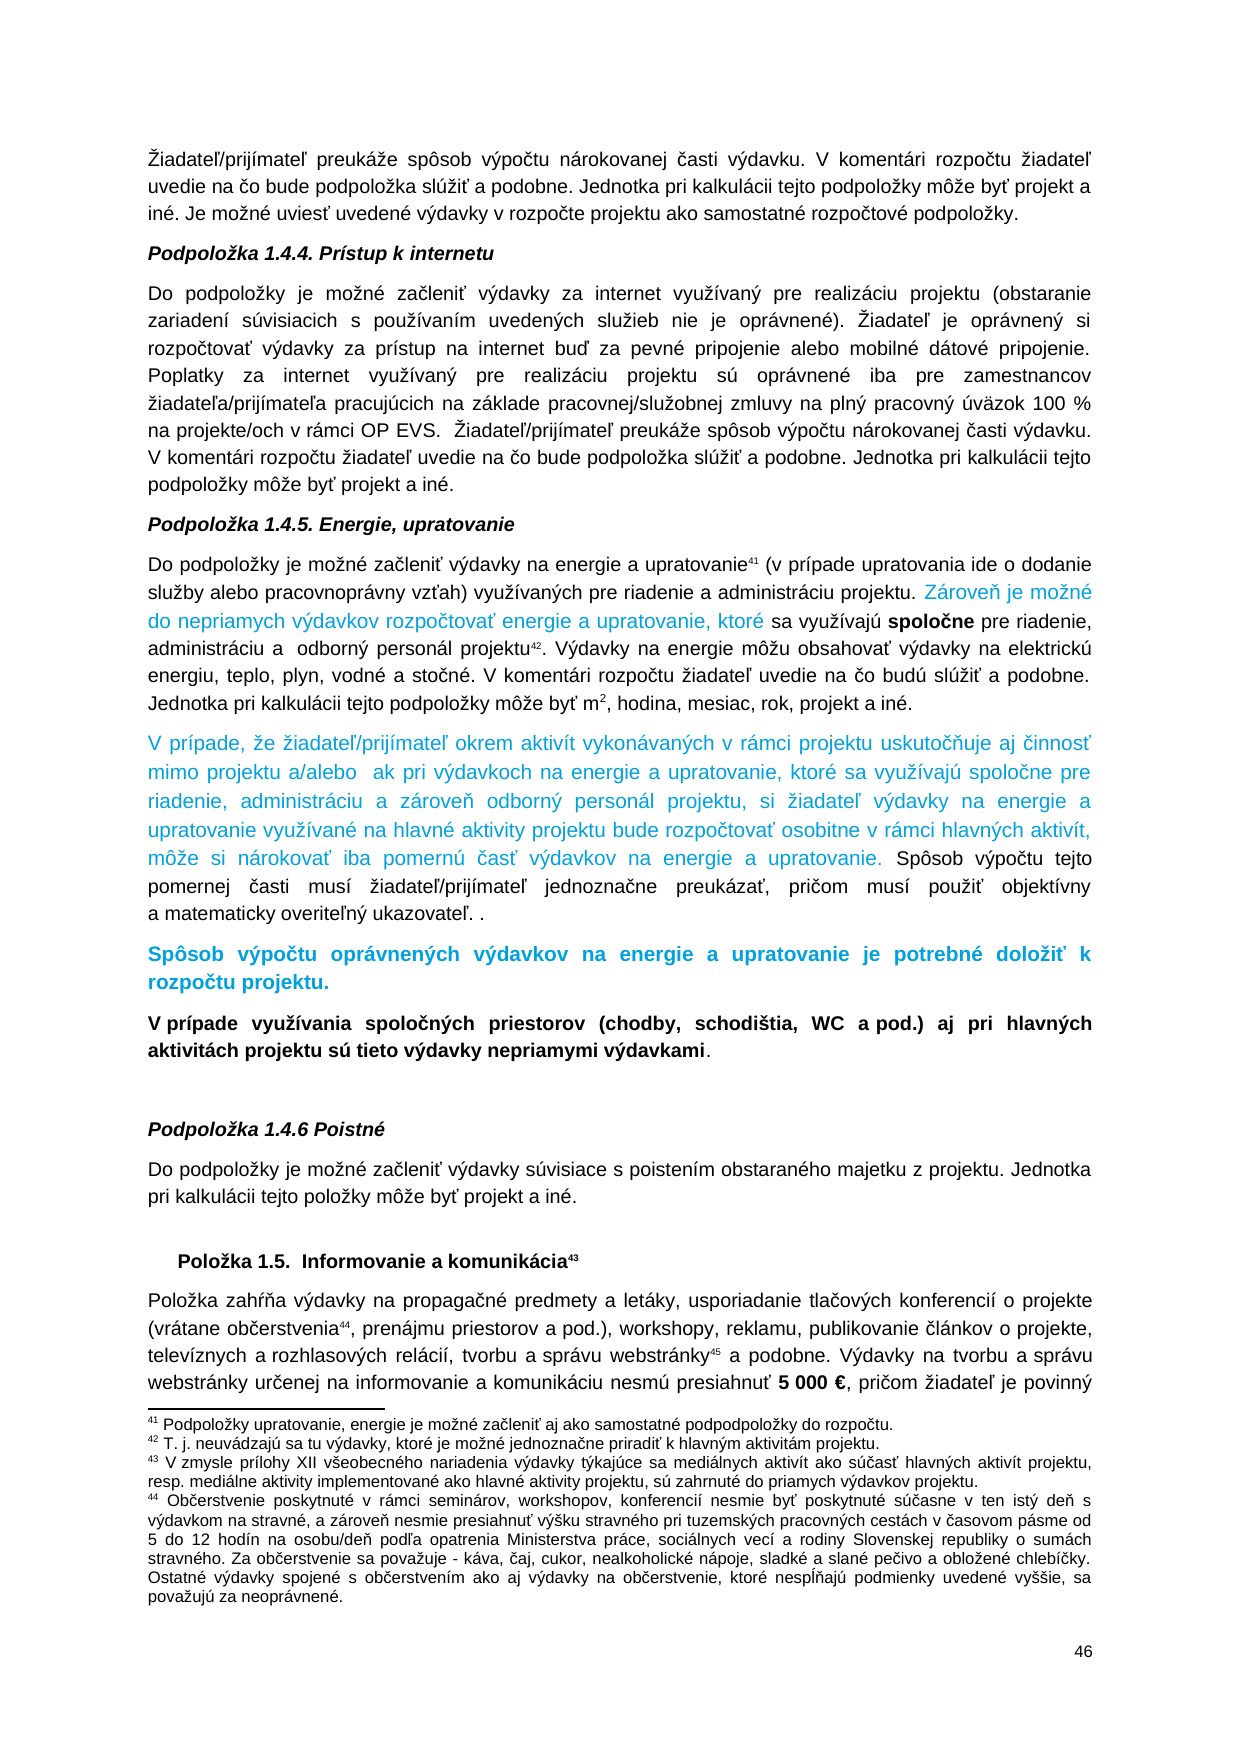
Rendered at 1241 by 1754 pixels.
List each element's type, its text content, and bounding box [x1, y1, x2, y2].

text Podpoložka 1.4.6 Poistné [148, 1118, 1092, 1141]
text Podpoložka 1.4.5. Energie, upratovanie [148, 513, 1092, 535]
text Spôsob výpočtu oprávnených výdavkov na energie a upratovanie je potrebné doložiť k rozpočtu projektu. [148, 941, 1092, 994]
text V prípade využívania spoločných priestorov (chodby, schodištia, WC a pod.) aj pri hlavných aktivitách projektu sú tieto výdavky nepriamymi výdavkami. [148, 1011, 1092, 1061]
text Do podpoložky je možné začleniť výdavky na energie a upratovanie (v prípade upratovania ide o dodanie služby alebo pracovnoprávny vzťah) využívaných pre riadenie a administráciu projektu. Zároveň je možné do nepriamych výdavkov rozpočtovať energie a upratovanie, ktoré sa využívajú spoločne pre riadenie, administráciu a odborný personál projektu. Výdavky na energie môžu obsahovať výdavky na elektrickú energiu, teplo, plyn, vodné a stočné. V komentári rozpočtu žiadateľ uvedie na čo budú slúžiť a podobne. Jednotka pri kalkulácii tejto podpoložky môže byť m2, hodina, mesiac, rok, projekt a iné. [148, 552, 1092, 714]
text Do podpoložky je možné začleniť výdavky za internet využívaný pre realizáciu projektu (obstaranie zariadení súvisiacich s používaním uvedených služieb nie je oprávnené). Žiadateľ je oprávnený si rozpočtovať výdavky za prístup na internet buď za pevné pripojenie alebo mobilné dátové pripojenie. Poplatky za internet využívaný pre realizáciu projektu sú oprávnené iba pre zamestnancov žiadateľa/prijímateľa pracujúcich na základe pracovnej/služobnej zmluvy na plný pracovný úväzok 100 % na projekte/och v rámci OP EVS. Žiadateľ/prijímateľ preukáže spôsob výpočtu nárokovanej časti výdavku. V komentári rozpočtu žiadateľ uvedie na čo bude podpoložka slúžiť a podobne. Jednotka pri kalkulácii tejto podpoložky môže byť projekt a iné. [148, 281, 1092, 496]
text Položka 1.5. Informovanie a komunikácia [148, 1249, 1092, 1272]
text Do podpoložky je možné začleniť výdavky súvisiace s poistením obstaraného majetku z projektu. Jednotka pri kalkulácii tejto položky môže byť projekt a iné. [148, 1158, 1092, 1208]
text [148, 1289, 1092, 1393]
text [148, 148, 1092, 225]
text V prípade, že žiadateľ/prijímateľ okrem aktivít vykonávaných v rámci projektu uskutočňuje aj činnosť mimo projektu a/alebo ak pri výdavkoch na energie a upratovanie, ktoré sa využívajú spoločne pre riadenie, administráciu a zároveň odborný personál projektu, si žiadateľ výdavky na energie a upratovanie využívané na hlavné aktivity projektu bude rozpočtovať osobitne v rámci hlavných aktivít, môže si nárokovať iba pomernú časť výdavkov na energie a upratovanie. Spôsob výpočtu tejto pomernej časti musí žiadateľ/prijímateľ jednoznačne preukázať, pričom musí použiť objektívny a matematicky overiteľný ukazovateľ. . [148, 731, 1092, 924]
text Podpoložka 1.4.4. Prístup k internetu [148, 242, 1092, 264]
